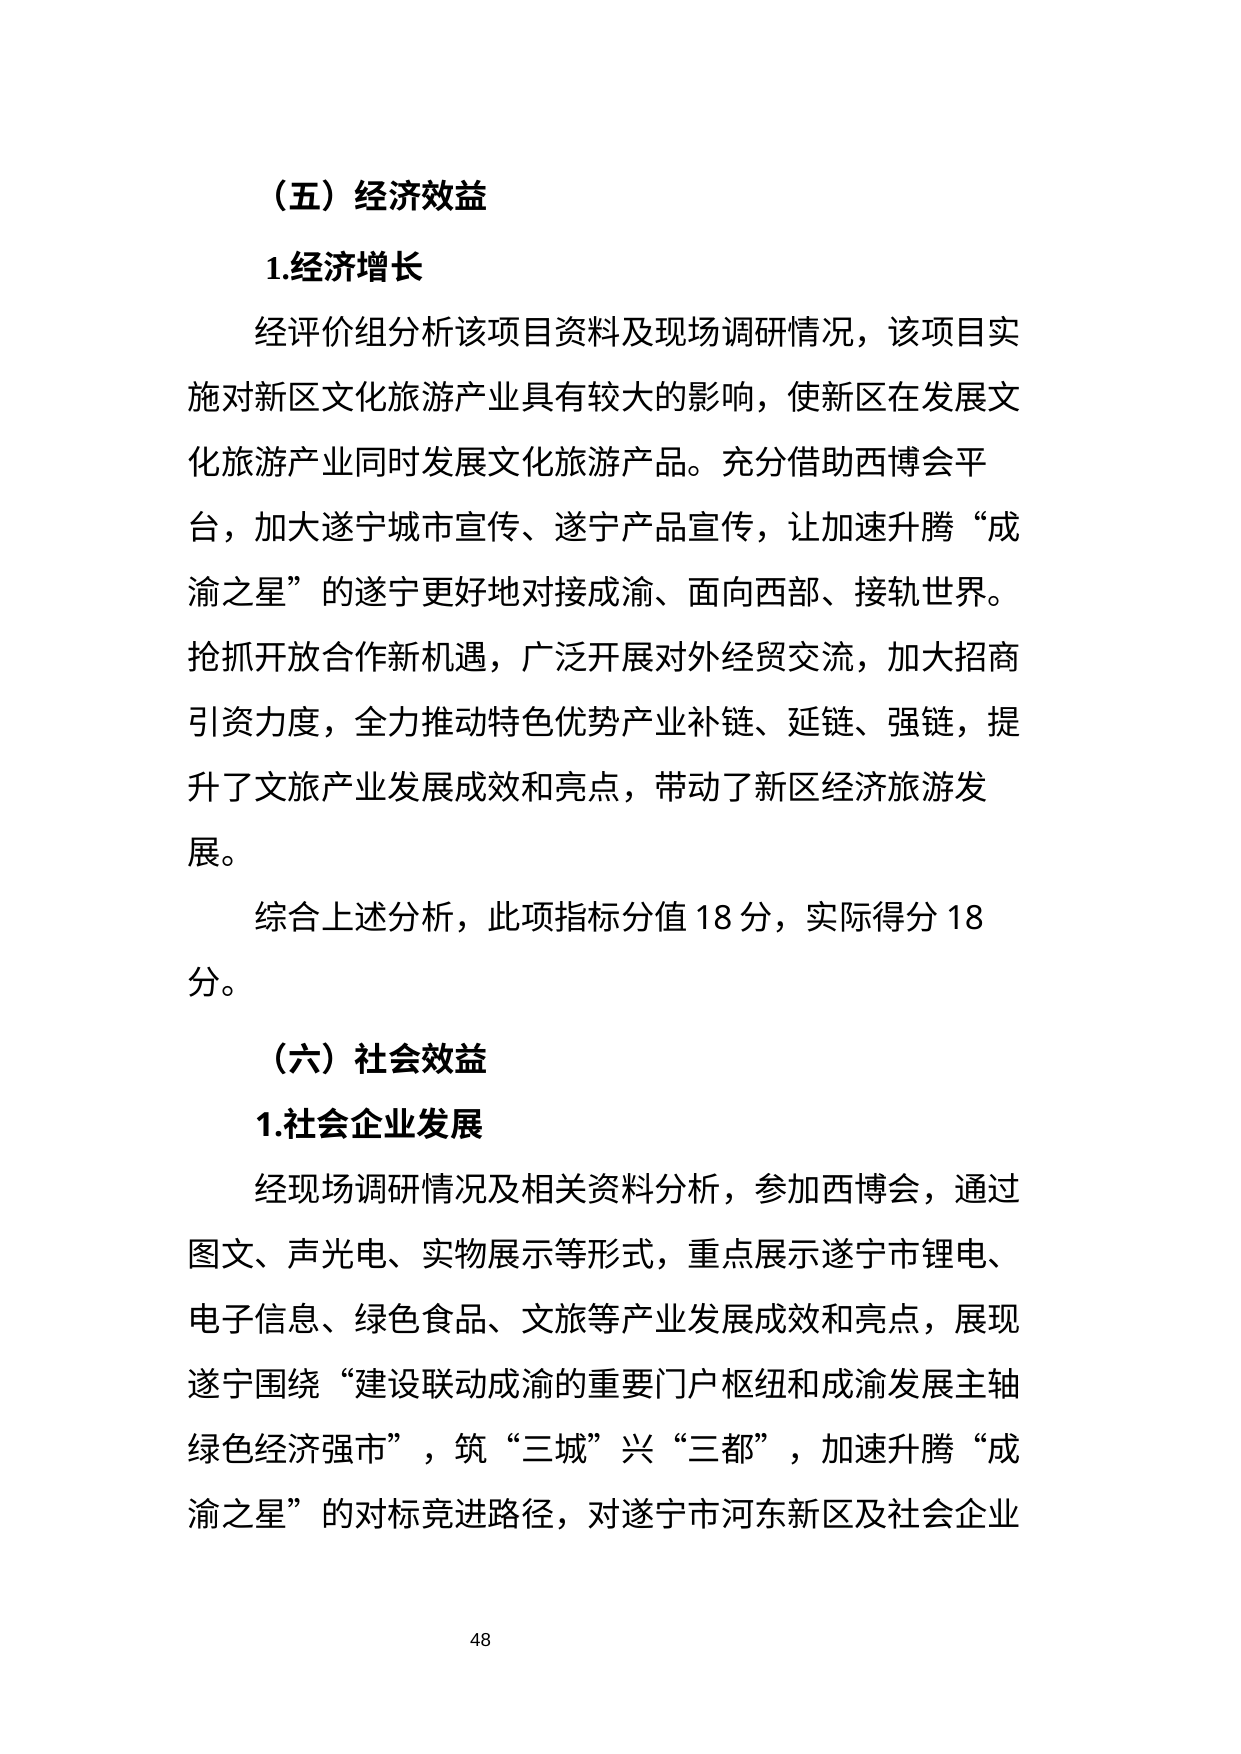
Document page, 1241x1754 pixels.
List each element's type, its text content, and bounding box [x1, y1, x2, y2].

subtitle 1.经济增长 [231, 233, 1053, 291]
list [187, 1154, 1053, 1544]
subtitle 经济效益 [187, 162, 1053, 220]
list 综合上述分析，此项指标分值18分，实际得分18分。 [187, 882, 1053, 1012]
subtitle 社会效益 [187, 1025, 1053, 1083]
list 1.社会企业发展 [187, 1089, 1053, 1154]
list 经评价组分析该项目资料及现场调研情况，该项目实施对新区文化旅游产业具有较大的影响，使新区在发展文化旅游产业同时发展文化旅游产品。充分借助西博会平台，加大遂宁城市宣传、遂宁产品宣传，让加速升腾“成渝之星”的遂宁更好地对接成渝、面向西部、接轨世界。抢抓开放合作新机遇，广泛开展对外经贸交流，加大招商引资力度，全力推动特色优势产业补链、延链、强链，提升了文旅产业发展成效和亮点，带动了新区经济旅游发展。 [187, 297, 1053, 882]
